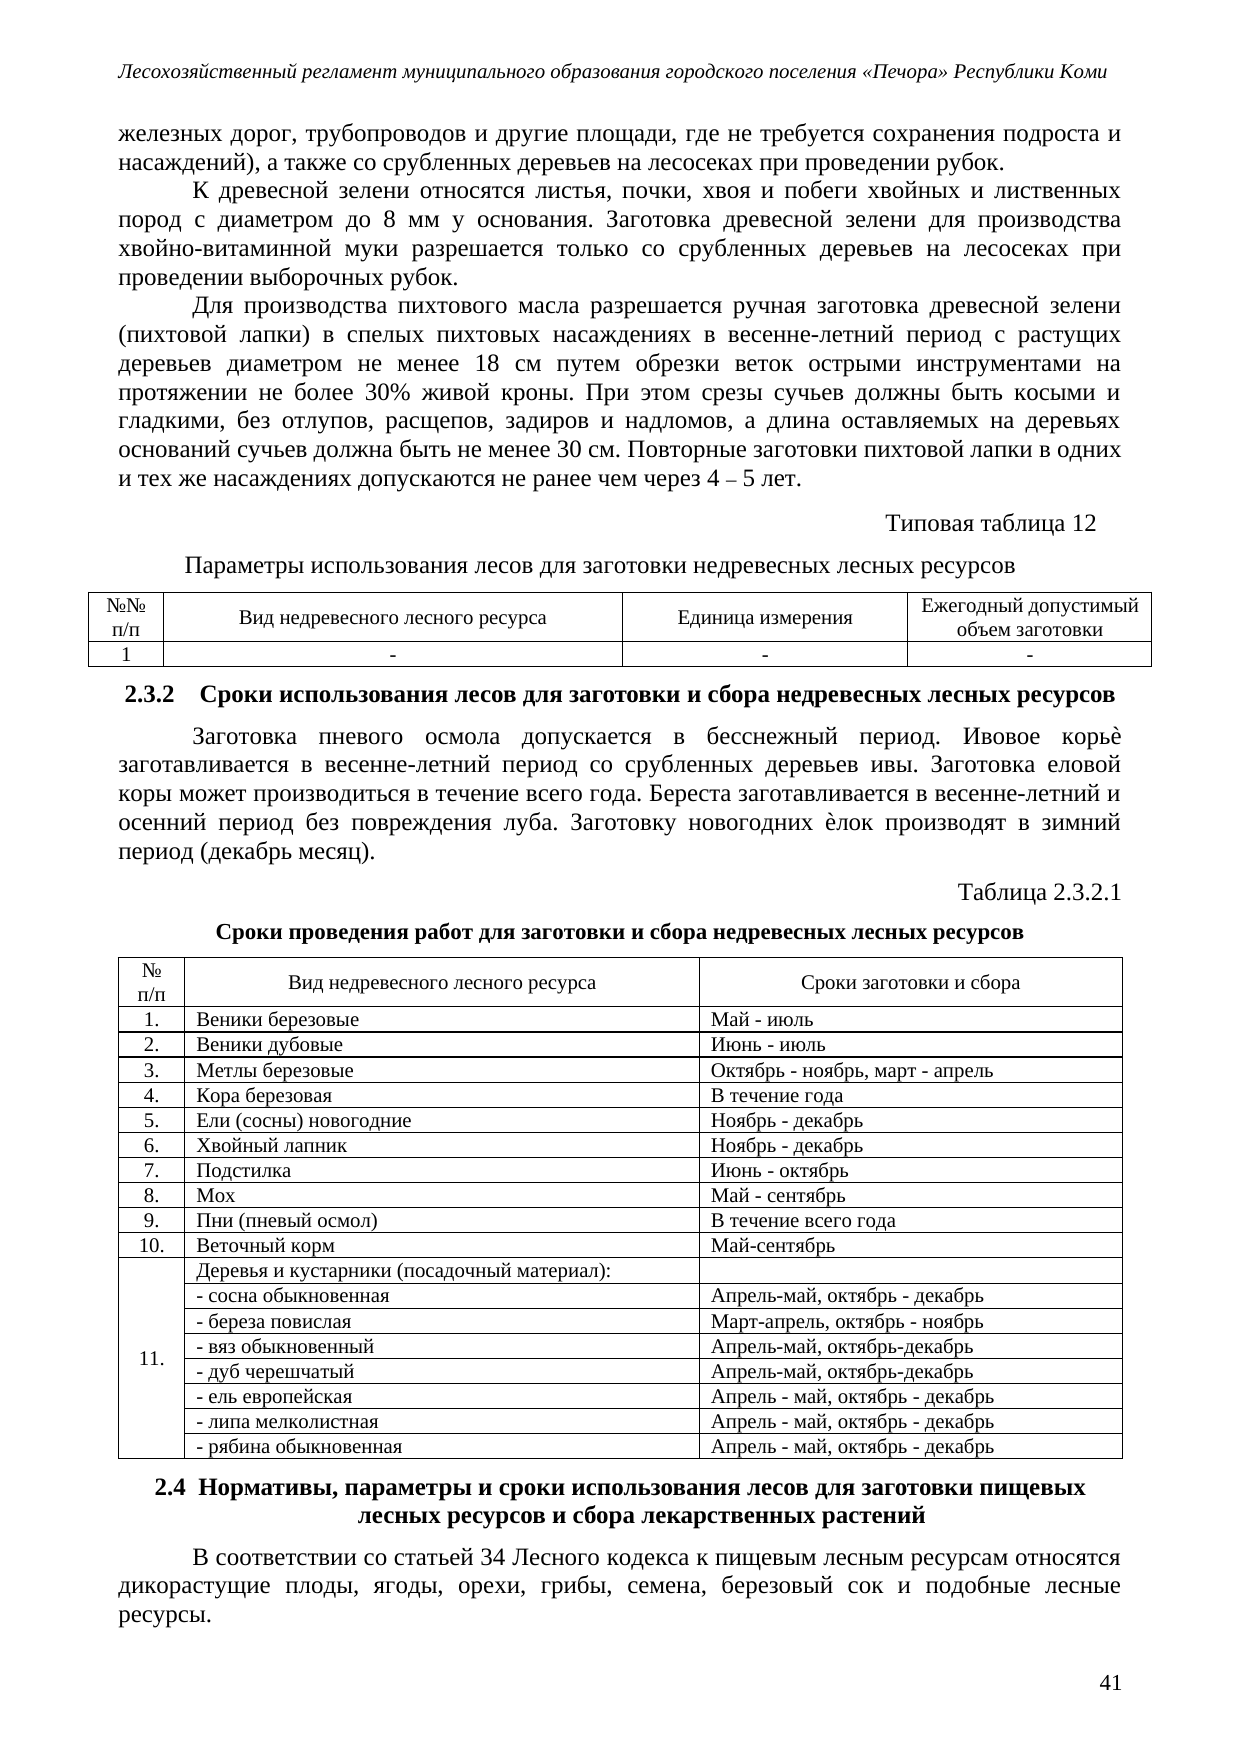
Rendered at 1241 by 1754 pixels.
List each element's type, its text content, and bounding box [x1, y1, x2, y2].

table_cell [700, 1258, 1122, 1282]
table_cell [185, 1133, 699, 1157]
text В соответствии со статьей 34 Лесного кодекса к пищевым лесным ресурсам относятся дикорастущие плоды, ягоды, орехи, грибы, семена, березовый сок и подобные лесные ресурсы. [118, 1542, 1122, 1628]
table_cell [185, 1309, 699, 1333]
text Для производства пихтового масла разрешается ручная заготовка древесной зелени (пихтовой лапки) в спелых пихтовых насаждениях в весенне-летний период с растущих деревьев диаметром не менее 18 см путем обрезки веток острыми инструментами на протяжении не более 30% живой кроны. При этом срезы сучьев должны быть косыми и гладкими, без отлупов, расщепов, задиров и надломов, а длина оставляемых на деревьях оснований сучьев должна быть не менее 30 см. Повторные заготовки пихтовой лапки в одних и тех же насаждениях допускаются не ранее чем через 4 – 5 лет. [118, 291, 1122, 492]
text Сроки проведения работ для заготовки и сбора недревесных лесных ресурсов [118, 918, 1122, 944]
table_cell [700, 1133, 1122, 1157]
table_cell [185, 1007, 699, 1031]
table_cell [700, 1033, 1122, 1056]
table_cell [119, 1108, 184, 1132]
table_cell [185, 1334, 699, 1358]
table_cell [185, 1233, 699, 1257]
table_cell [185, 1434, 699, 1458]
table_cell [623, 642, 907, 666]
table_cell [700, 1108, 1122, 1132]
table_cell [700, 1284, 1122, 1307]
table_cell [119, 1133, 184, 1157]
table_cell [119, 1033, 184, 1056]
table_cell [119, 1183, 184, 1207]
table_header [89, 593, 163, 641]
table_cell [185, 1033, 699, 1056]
text Типовая таблица 12 [118, 504, 1097, 538]
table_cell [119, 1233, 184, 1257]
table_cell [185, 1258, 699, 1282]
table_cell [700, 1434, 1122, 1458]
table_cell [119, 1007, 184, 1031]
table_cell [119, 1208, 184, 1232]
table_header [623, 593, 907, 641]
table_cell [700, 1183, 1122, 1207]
subtitle Нормативы, параметры и сроки использования лесов для заготовки пищевых лесных ресурсов и сбора лекарственных растений [118, 1472, 1122, 1529]
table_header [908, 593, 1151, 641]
text Параметры использования лесов для заготовки недревесных лесных ресурсов [118, 550, 1082, 579]
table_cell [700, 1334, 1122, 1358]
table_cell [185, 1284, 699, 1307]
subtitle Сроки использования лесов для заготовки и сбора недревесных лесных ресурсов [118, 679, 1122, 708]
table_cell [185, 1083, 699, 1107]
text Заготовка пневого осмола допускается в бесснежный период. Ивовое корьѐ заготавливается в весенне-летний период со срубленных деревьев ивы. Заготовка еловой коры может производиться в течение всего года. Береста заготавливается в весенне-летний и осенний период без повреждения луба. Заготовку новогодних ѐлок производят в зимний период (декабрь месяц). [118, 721, 1122, 864]
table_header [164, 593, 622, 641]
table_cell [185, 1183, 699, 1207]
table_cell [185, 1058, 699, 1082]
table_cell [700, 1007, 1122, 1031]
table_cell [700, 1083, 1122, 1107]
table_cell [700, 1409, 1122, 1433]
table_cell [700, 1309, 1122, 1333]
text Таблица 2.3.2.1 [118, 877, 1122, 906]
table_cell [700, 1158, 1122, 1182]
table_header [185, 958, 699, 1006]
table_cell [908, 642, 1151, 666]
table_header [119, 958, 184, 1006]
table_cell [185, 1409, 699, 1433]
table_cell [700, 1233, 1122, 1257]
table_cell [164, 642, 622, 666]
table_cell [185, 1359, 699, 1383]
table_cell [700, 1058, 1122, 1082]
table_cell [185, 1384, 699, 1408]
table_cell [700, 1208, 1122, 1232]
text К древесной зелени относятся листья, почки, хвоя и побеги хвойных и лиственных пород с диаметром до 8 мм у основания. Заготовка древесной зелени для производства хвойно-витаминной муки разрешается только со срубленных деревьев на лесосеках при проведении выборочных рубок. [118, 176, 1122, 291]
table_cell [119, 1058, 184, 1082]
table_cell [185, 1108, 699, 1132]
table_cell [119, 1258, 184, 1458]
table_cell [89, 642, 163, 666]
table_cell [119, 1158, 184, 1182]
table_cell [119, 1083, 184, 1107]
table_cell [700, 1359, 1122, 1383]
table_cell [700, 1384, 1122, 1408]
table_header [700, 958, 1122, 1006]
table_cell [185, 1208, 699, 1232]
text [118, 118, 1122, 176]
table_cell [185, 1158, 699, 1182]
